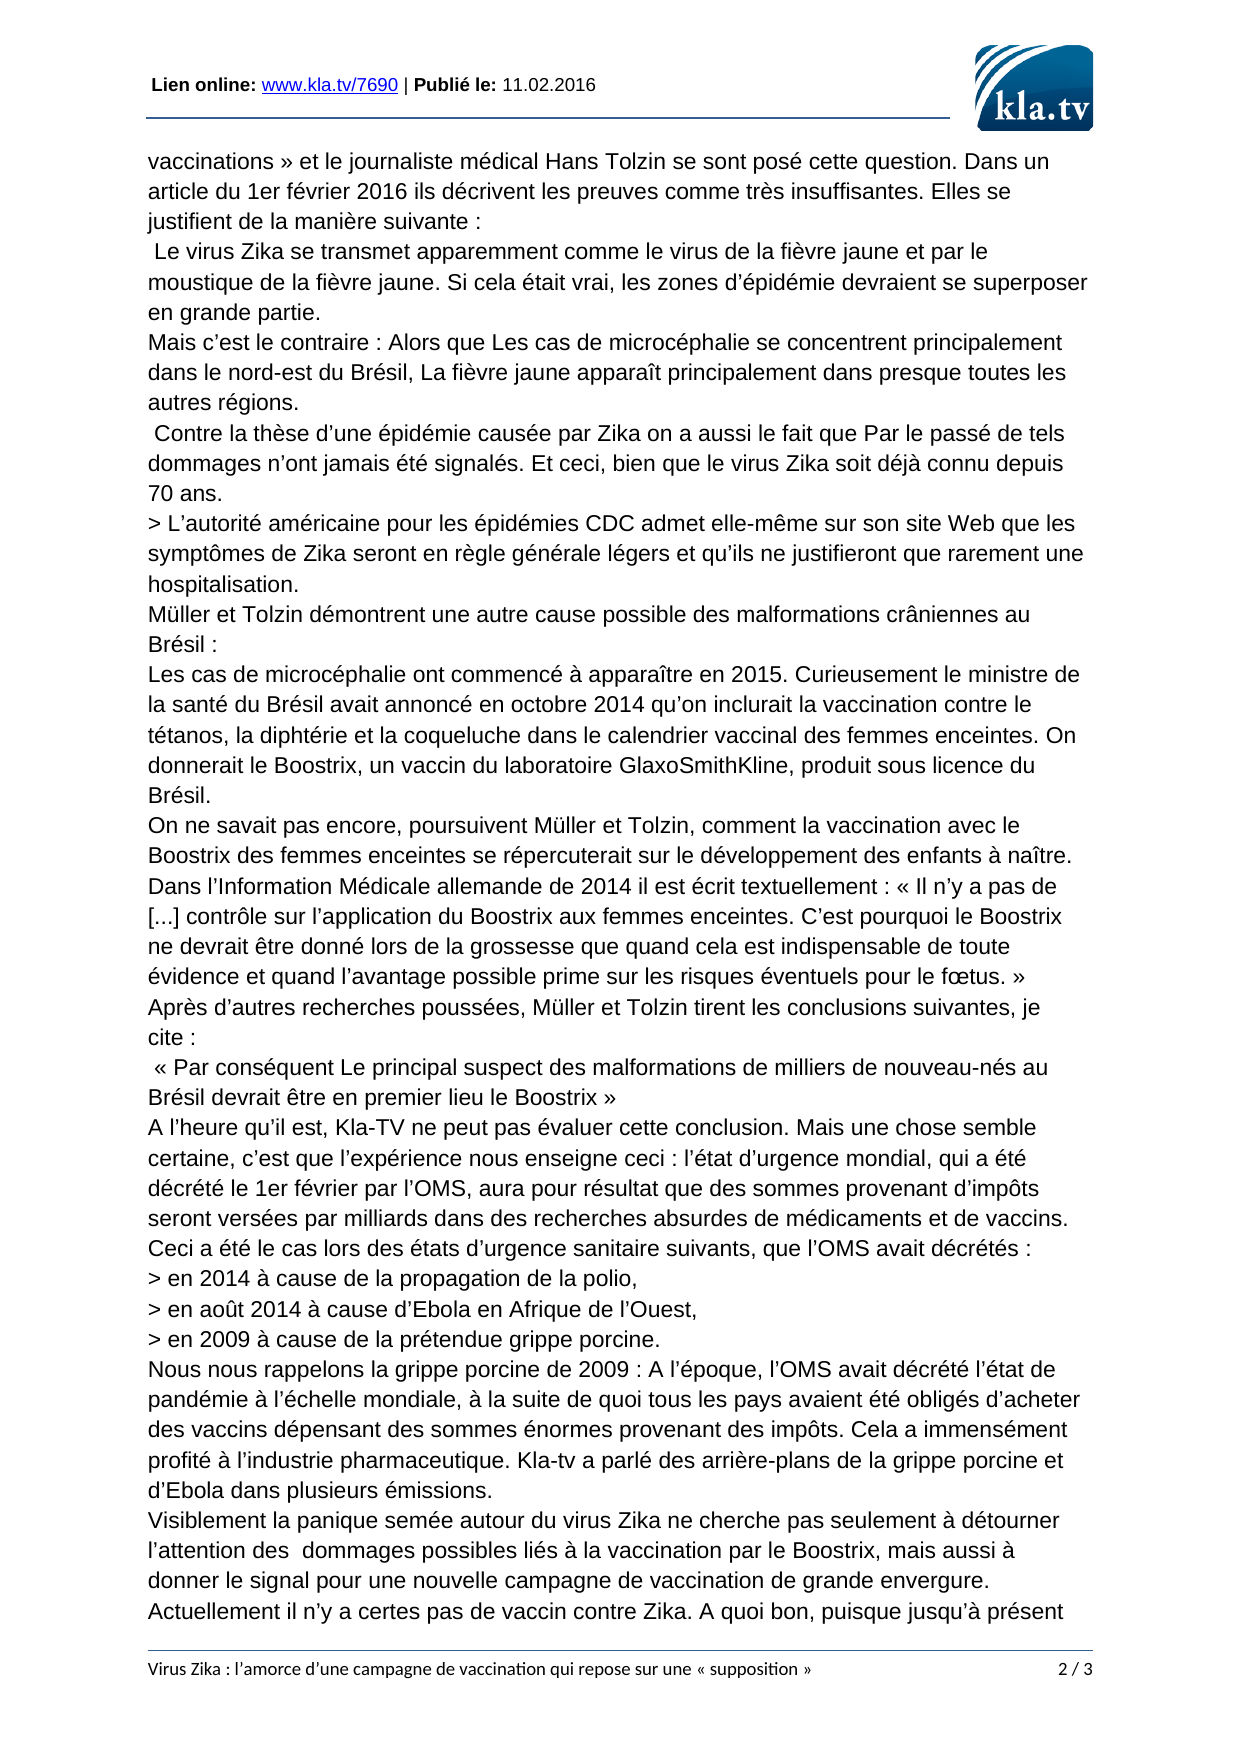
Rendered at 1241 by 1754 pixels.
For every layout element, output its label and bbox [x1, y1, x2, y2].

text [148, 148, 1093, 1624]
